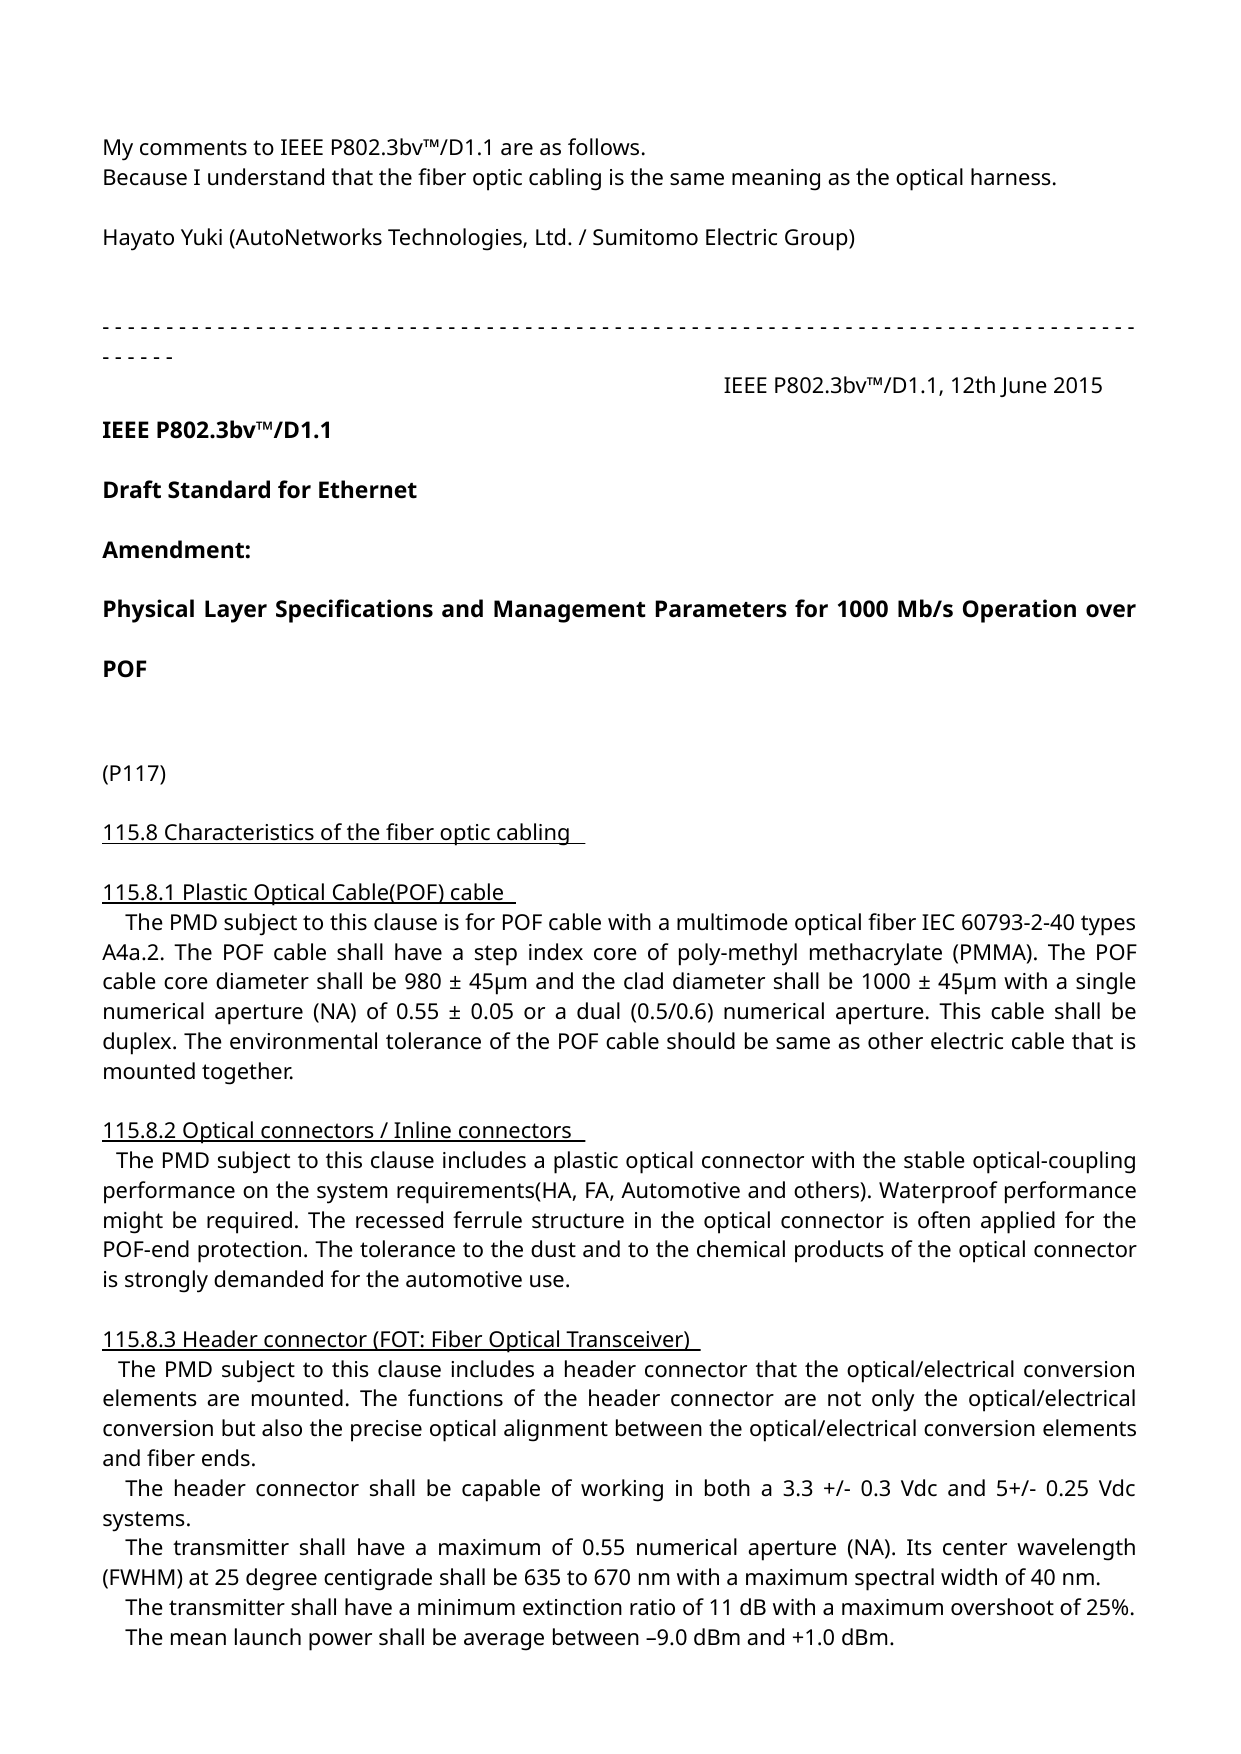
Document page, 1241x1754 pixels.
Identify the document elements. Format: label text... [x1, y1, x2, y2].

text 115.8.3 Header connector (FOT: Fiber Optical Transceiver) [102, 1324, 1138, 1354]
text (P117) [102, 758, 1138, 788]
text Hayato Yuki (AutoNetworks Technologies, Ltd. / Sumitomo Electric Group) [102, 222, 1138, 251]
text The header connector shall be capable of working in both a 3.3 +/- 0.3 Vdc and 5+/- 0.25 Vdc systems. [102, 1473, 1138, 1532]
text Amendment: [102, 519, 1138, 579]
text The transmitter shall have a maximum of 0.55 numerical aperture (NA). Its center wavelength (FWHM) at 25 degree centigrade shall be 635 to 670 nm with a maximum spectral width of 40 nm. [102, 1532, 1138, 1592]
text 115.8 Characteristics of the fiber optic cabling [102, 817, 1138, 847]
text Physical Layer Specifications and Management Parameters for 1000 Mb/s Operation over POF [102, 579, 1138, 698]
text The PMD subject to this clause includes a header connector that the optical/electrical conversion elements are mounted. The functions of the header connector are not only the optical/electrical conversion but also the precise optical alignment between the optical/electrical conversion elements and fiber ends. [102, 1354, 1138, 1473]
text IEEE P802.3bv™/D1.1 [102, 400, 1138, 460]
text 115.8.1 Plastic Optical Cable(POF) cable [102, 877, 1138, 907]
text The PMD subject to this clause is for POF cable with a multimode optical fiber IEC 60793-2-40 types A4a.2. The POF cable shall have a step index core of poly-methyl methacrylate (PMMA). The POF cable core diameter shall be 980 ± 45μm and the clad diameter shall be 1000 ± 45μm with a single numerical aperture (NA) of 0.55 ± 0.05 or a dual (0.5/0.6) numerical aperture. This cable shall be duplex. The environmental tolerance of the POF cable should be same as other electric cable that is mounted together. [102, 907, 1138, 1086]
text IEEE P802.3bv™/D1.1, 12th June 2015 [102, 371, 1138, 400]
text The PMD subject to this clause includes a plastic optical connector with the stable optical-coupling performance on the system requirements(HA, FA, Automotive and others). Waterproof performance might be required. The recessed ferrule structure in the optical connector is often applied for the POF-end protection. The tolerance to the dust and to the chemical products of the optical connector is strongly demanded for the automotive use. [102, 1145, 1138, 1294]
text Draft Standard for Ethernet [102, 460, 1138, 519]
text - - - - - - - - - - - - - - - - - - - - - - - - - - - - - - - - - - - - - - - - - - - - - - - - - - - - - - - - - - - - - - - - - - - - - - - - - - - - - - - - - - - - - - - [102, 311, 1138, 371]
text The transmitter shall have a minimum extinction ratio of 11 dB with a maximum overshoot of 25%. [102, 1592, 1138, 1622]
text My comments to IEEE P802.3bv™/D1.1 are as follows. [102, 132, 1138, 162]
text The mean launch power shall be average between –9.0 dBm and +1.0 dBm. [102, 1622, 1138, 1652]
text Because I understand that the fiber optic cabling is the same meaning as the optical harness. [102, 162, 1138, 192]
text 115.8.2 Optical connectors / Inline connectors [102, 1115, 1138, 1145]
